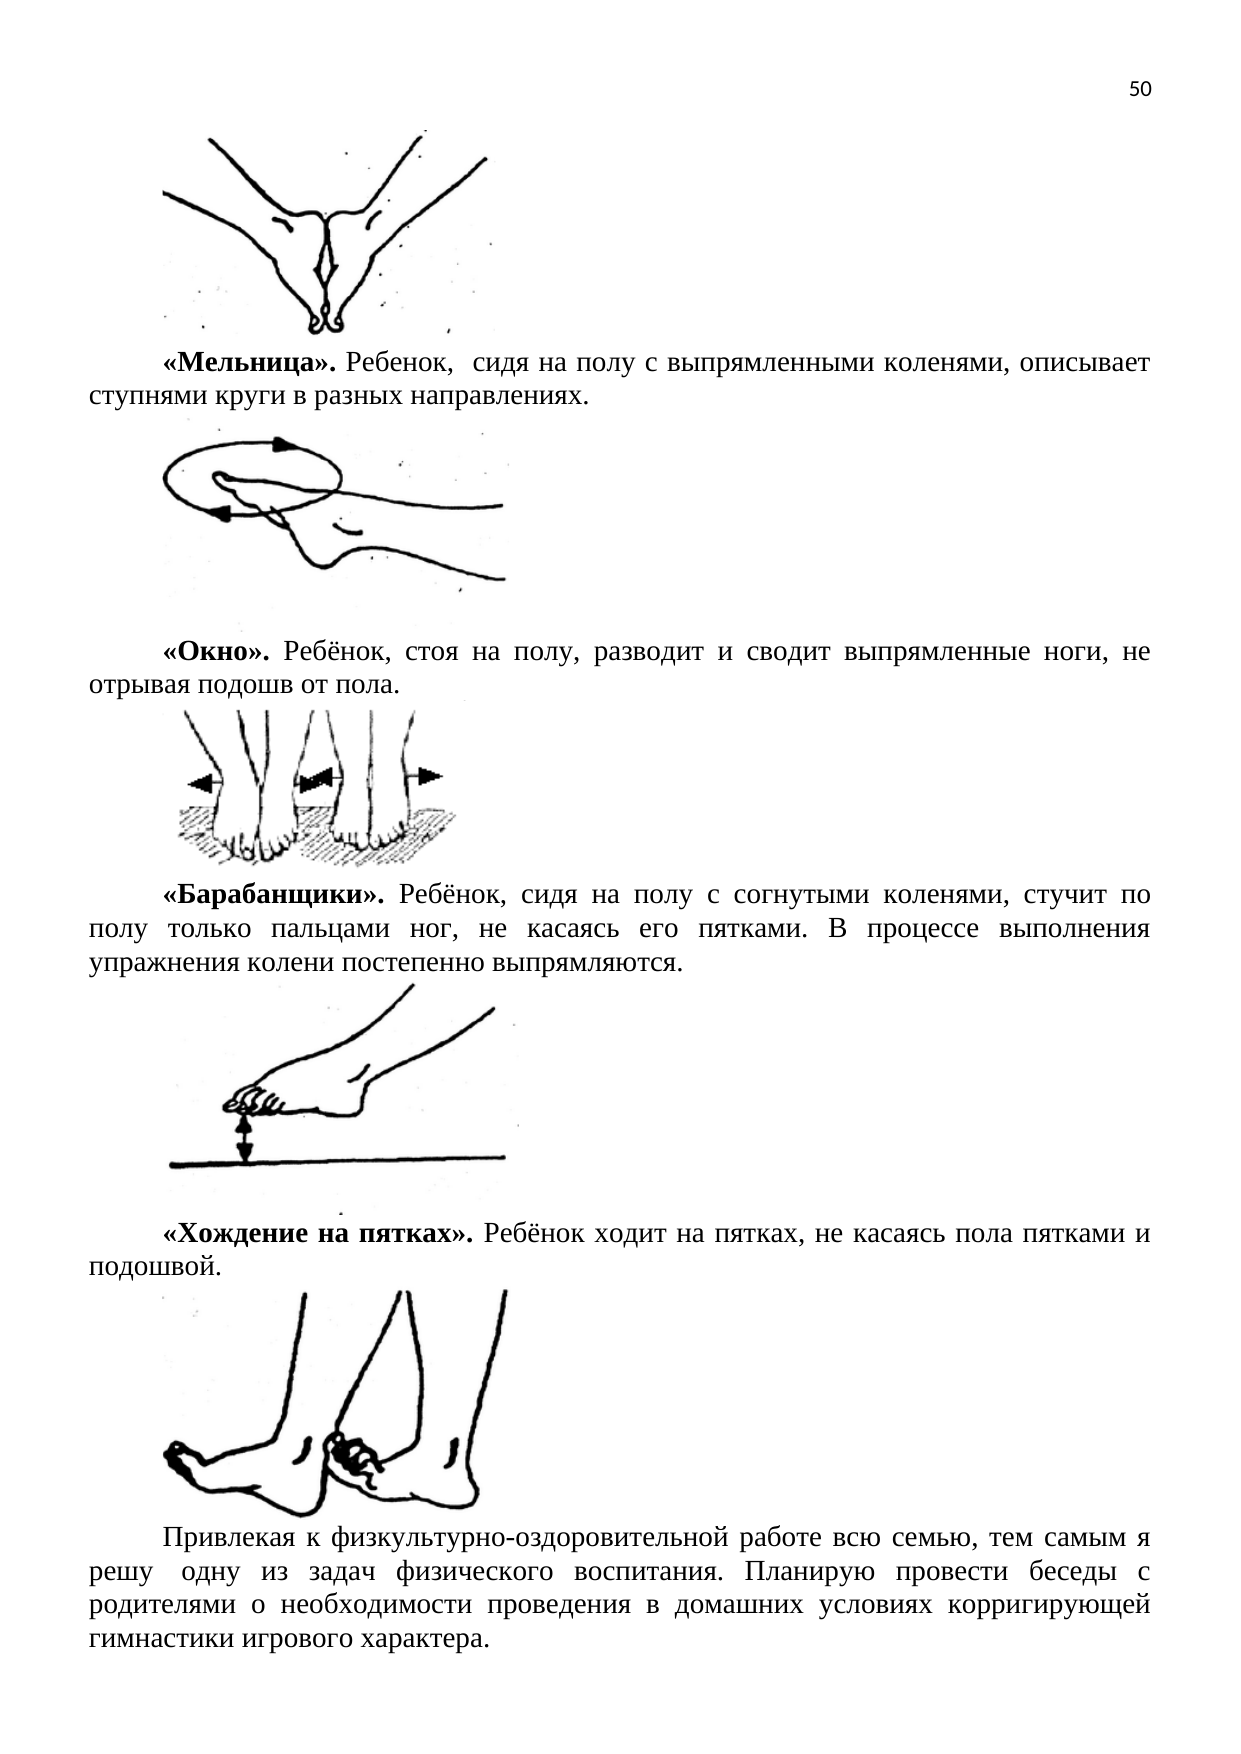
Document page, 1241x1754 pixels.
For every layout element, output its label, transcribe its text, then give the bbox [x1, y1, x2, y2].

text «Окно». Ребёнок, стоя на полу, разводит и сводит выпрямленные ноги, не отрывая подошв от пола. [89, 633, 1152, 700]
picture [162, 1281, 519, 1520]
text «Барабанщики». Ребёнок, сидя на полу с согнутыми коленями, стучит по полу только пальцами ног, не касаясь его пятками. В процессе выполнения упражнения колени постепенно выпрямляются. [89, 877, 1152, 977]
text Привлекая к физкультурно-оздоровительной работе всю семью, тем самым я решу одну из задач физического воспитания. Планирую провести беседы с родителями о необходимости проведения в домашних условиях корригирующей гимнастики игрового характера. [89, 1519, 1152, 1653]
picture [162, 130, 496, 344]
text «Хождение на пятках». Ребёнок ходит на пятках, не касаясь пола пятками и подошвой. [89, 1215, 1152, 1282]
text «Мельница». Ребенок, сидя на полу с выпрямленными коленями, описывает ступнями круги в разных направлениях. [89, 344, 1152, 411]
picture [162, 411, 510, 633]
picture [162, 977, 519, 1215]
picture [162, 700, 466, 877]
